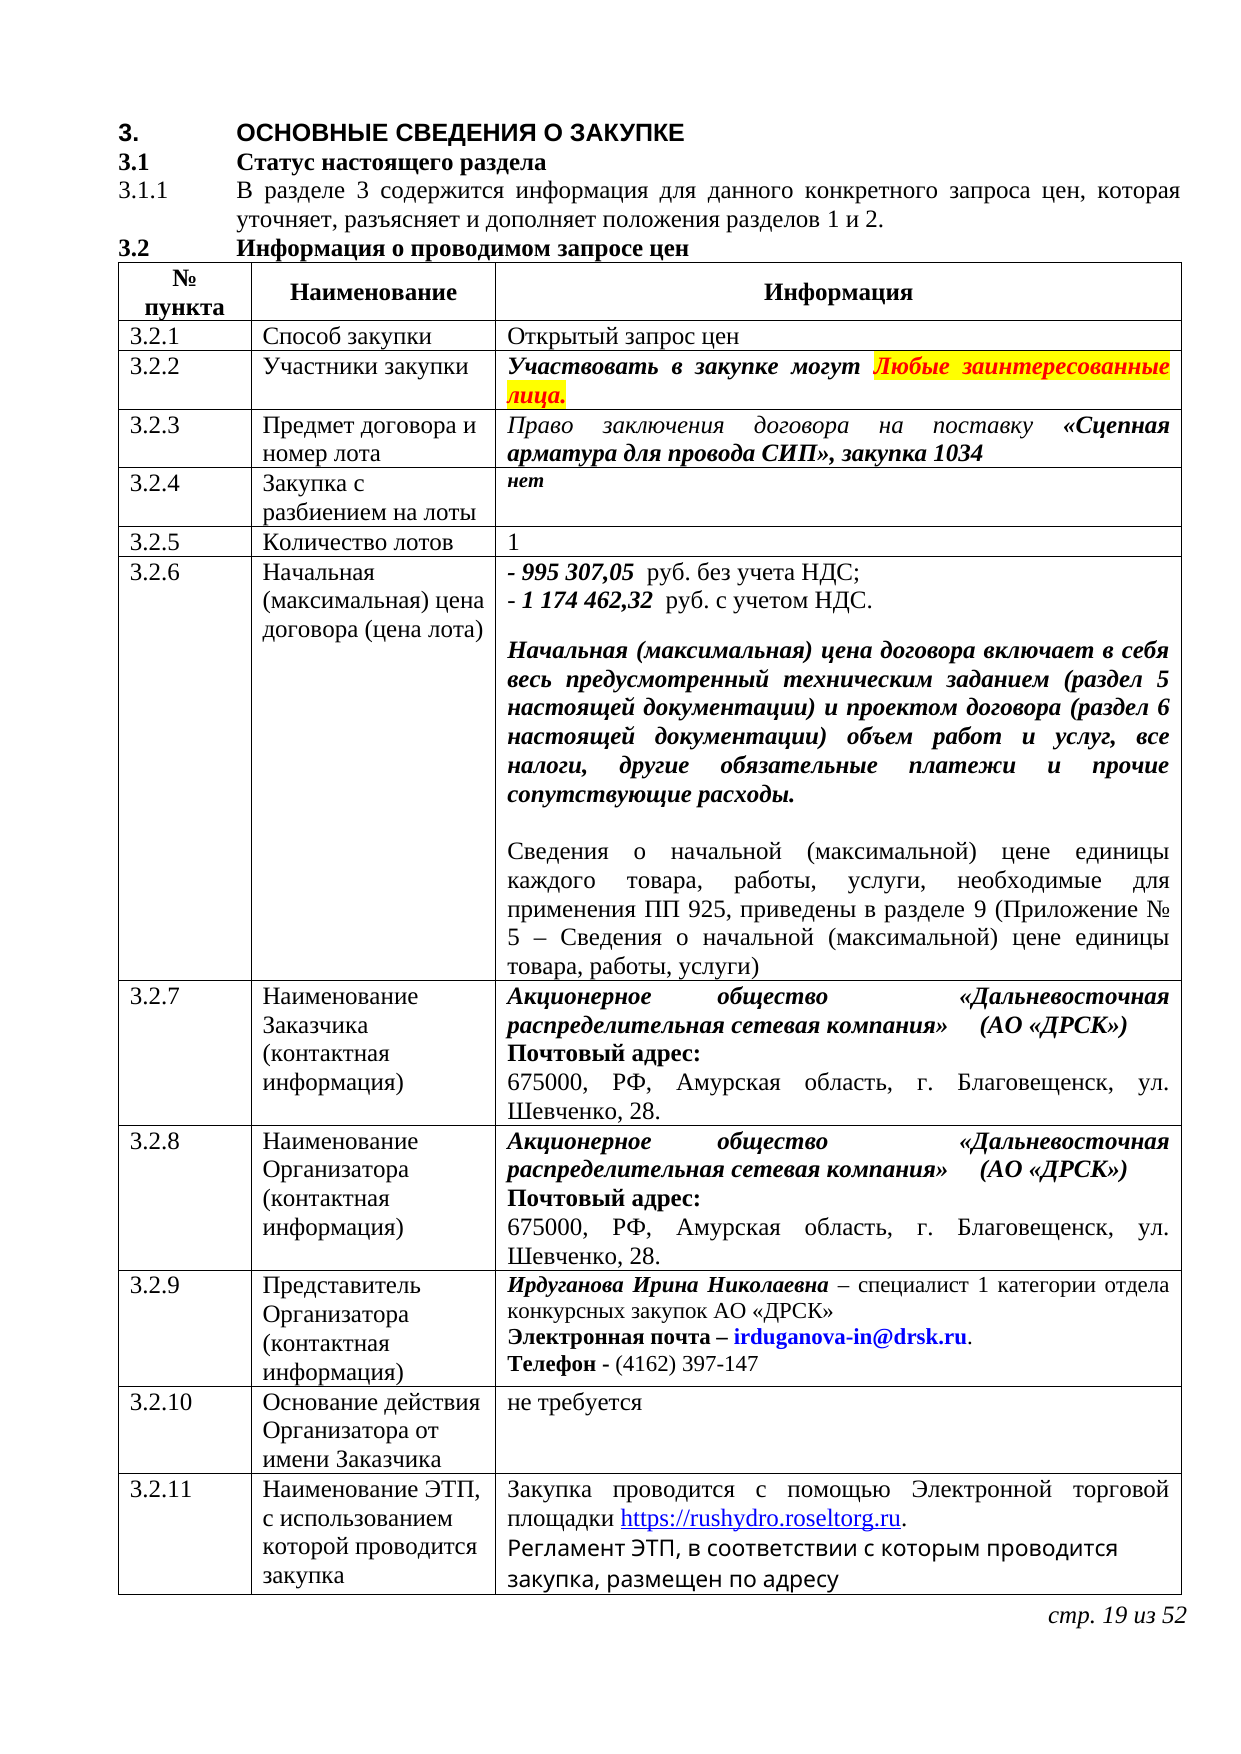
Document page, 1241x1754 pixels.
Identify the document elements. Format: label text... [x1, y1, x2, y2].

table_cell Акционерное общество «Дальневосточная распределительная сетевая компания» (АО «ДРСК») Почтовый адрес: 675000, РФ, Амурская область, г. Благовещенск, ул. Шевченко, 28. [496, 981, 1181, 1125]
table_cell Участвовать в закупке могут Любые заинтересованные лица. [496, 351, 1181, 409]
table_cell [119, 981, 251, 1125]
table_cell не требуется [496, 1387, 1181, 1473]
table_cell [119, 1387, 251, 1473]
table_cell 1 [496, 527, 1181, 556]
text В разделе 3 содержится информация для данного конкретного запроса цен, которая уточняет, разъясняет и дополняет положения разделов 1 и 2. [118, 176, 1181, 233]
table_header № пункта [119, 263, 251, 320]
table_cell [119, 1126, 251, 1269]
table_cell Начальная (максимальная) цена договора (цена лота) [252, 557, 495, 980]
table_cell - 995 307,05 руб. без учета НДС; - 1 174 462,32 руб. с учетом НДС. Начальная (максимальная) цена договора включает в себя весь предусмотренный техническим заданием (раздел 5 настоящей документации) и проектом договора (раздел 6 настоящей документации) объем работ и услуг, все налоги, другие обязательные платежи и прочие сопутствующие расходы. Сведения о начальной (максимальной) цене единицы каждого товара, работы, услуги, необходимые для применения ПП 925, приведены в разделе 9 (Приложение № 5 – Сведения о начальной (максимальной) цене единицы товара, работы, услуги) [496, 557, 1181, 980]
table_cell Представитель Организатора (контактная информация) [252, 1271, 495, 1386]
table_cell [119, 321, 251, 350]
table_cell [119, 1271, 251, 1386]
table_cell Открытый запрос цен [496, 321, 1181, 350]
table_cell [119, 410, 251, 467]
table_cell Наименование Организатора (контактная информация) [252, 1126, 495, 1269]
table_cell Закупка с разбиением на лоты [252, 468, 495, 526]
table_cell Способ закупки [252, 321, 495, 350]
table_cell Акционерное общество «Дальневосточная распределительная сетевая компания» (АО «ДРСК») Почтовый адрес: 675000, РФ, Амурская область, г. Благовещенск, ул. Шевченко, 28. [496, 1126, 1181, 1269]
subtitle Статус настоящего раздела [118, 147, 1181, 176]
table_cell Предмет договора и номер лота [252, 410, 495, 467]
subtitle ОСНОВНЫЕ СВЕДЕНИЯ О ЗАКУПКЕ [118, 118, 1181, 147]
table_cell Право заключения договора на поставку «Сцепная арматура для провода СИП», закупка 1034 [496, 410, 1181, 467]
table_cell Наименование Заказчика (контактная информация) [252, 981, 495, 1125]
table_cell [496, 1474, 1181, 1594]
table_cell [119, 527, 251, 556]
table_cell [252, 1474, 495, 1594]
table_cell [119, 557, 251, 980]
table_cell Участники закупки [252, 351, 495, 409]
table_cell Количество лотов [252, 527, 495, 556]
table_header Информация [496, 263, 1181, 320]
table_cell Ирдуганова Ирина Николаевна – специалист 1 категории отдела конкурсных закупок АО «ДРСК» Электронная почта – irduganova-in@drsk.ru. Телефон - (4162) 397-147 [496, 1271, 1181, 1386]
table_header Наименование [252, 263, 495, 320]
subtitle Информация о проводимом запросе цен [118, 233, 1181, 262]
table_cell нет [496, 468, 1181, 526]
table_cell [119, 1474, 251, 1594]
table_cell [119, 468, 251, 526]
table_cell Основание действия Организатора от имени Заказчика [252, 1387, 495, 1473]
table_cell [119, 351, 251, 409]
